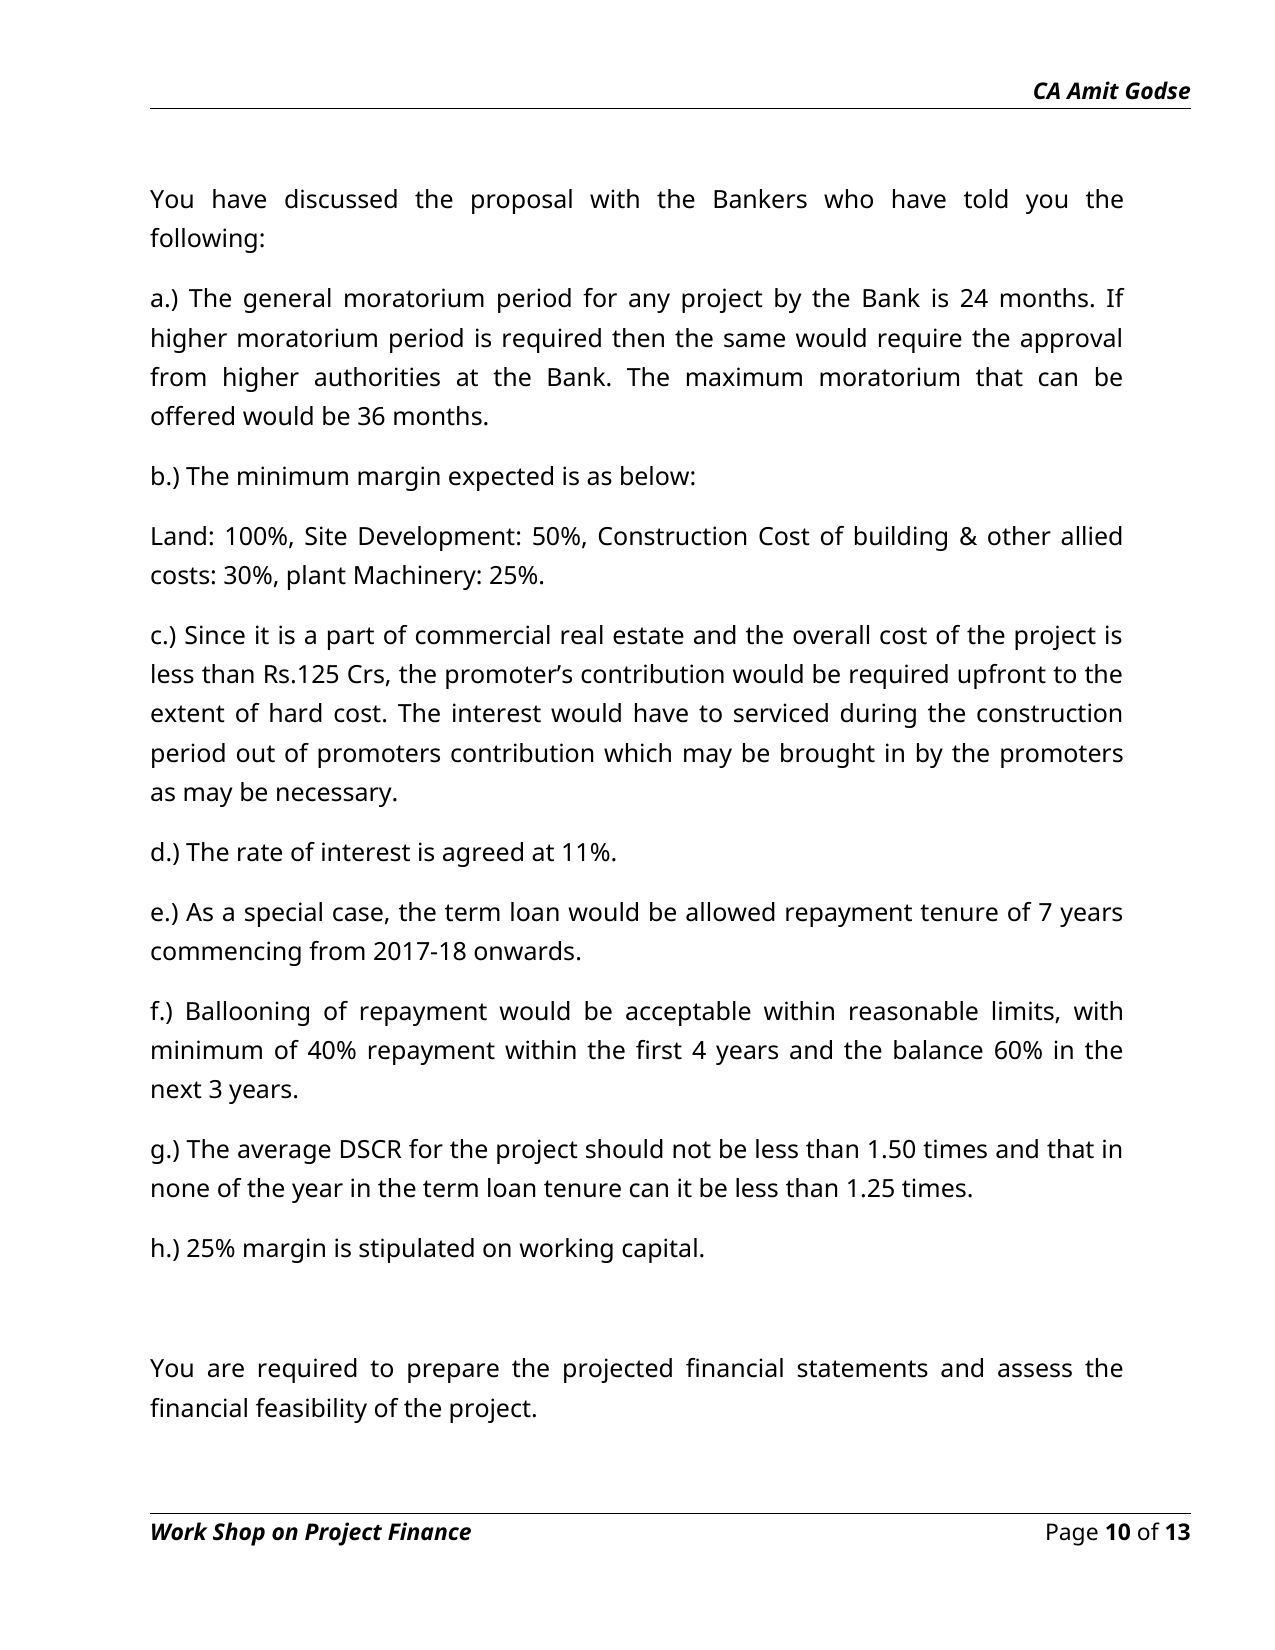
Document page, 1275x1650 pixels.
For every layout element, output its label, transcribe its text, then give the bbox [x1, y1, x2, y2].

text c.) Since it is a part of commercial real estate and the overall cost of the project is less than Rs.125 Crs, the promoter’s contribution would be required upfront to the extent of hard cost. The interest would have to serviced during the construction period out of promoters contribution which may be brought in by the promoters as may be necessary. [150, 618, 1125, 808]
text d.) The rate of interest is agreed at 11%. [150, 834, 1125, 868]
text f.) Ballooning of repayment would be acceptable within reasonable limits, with minimum of 40% repayment within the first 4 years and the balance 60% in the next 3 years. [150, 993, 1125, 1106]
text h.) 25% margin is stipulated on working capital. [150, 1231, 1125, 1265]
text e.) As a special case, the term loan would be allowed repayment tenure of 7 years commencing from 2017-18 onwards. [150, 894, 1125, 968]
text You are required to prepare the projected financial statements and assess the financial feasibility of the project. [150, 1351, 1125, 1424]
text a.) The general moratorium period for any project by the Bank is 24 months. If higher moratorium period is required then the same would require the approval from higher authorities at the Bank. The maximum moratorium that can be offered would be 36 months. [150, 281, 1125, 433]
text b.) The minimum margin expected is as below: [150, 458, 1125, 493]
text g.) The average DSCR for the project should not be less than 1.50 times and that in none of the year in the term loan tenure can it be less than 1.25 times. [150, 1132, 1125, 1205]
text Land: 100%, Site Development: 50%, Construction Cost of building & other allied costs: 30%, plant Machinery: 25%. [150, 518, 1125, 592]
text You have discussed the proposal with the Bankers who have told you the following: [150, 182, 1125, 255]
